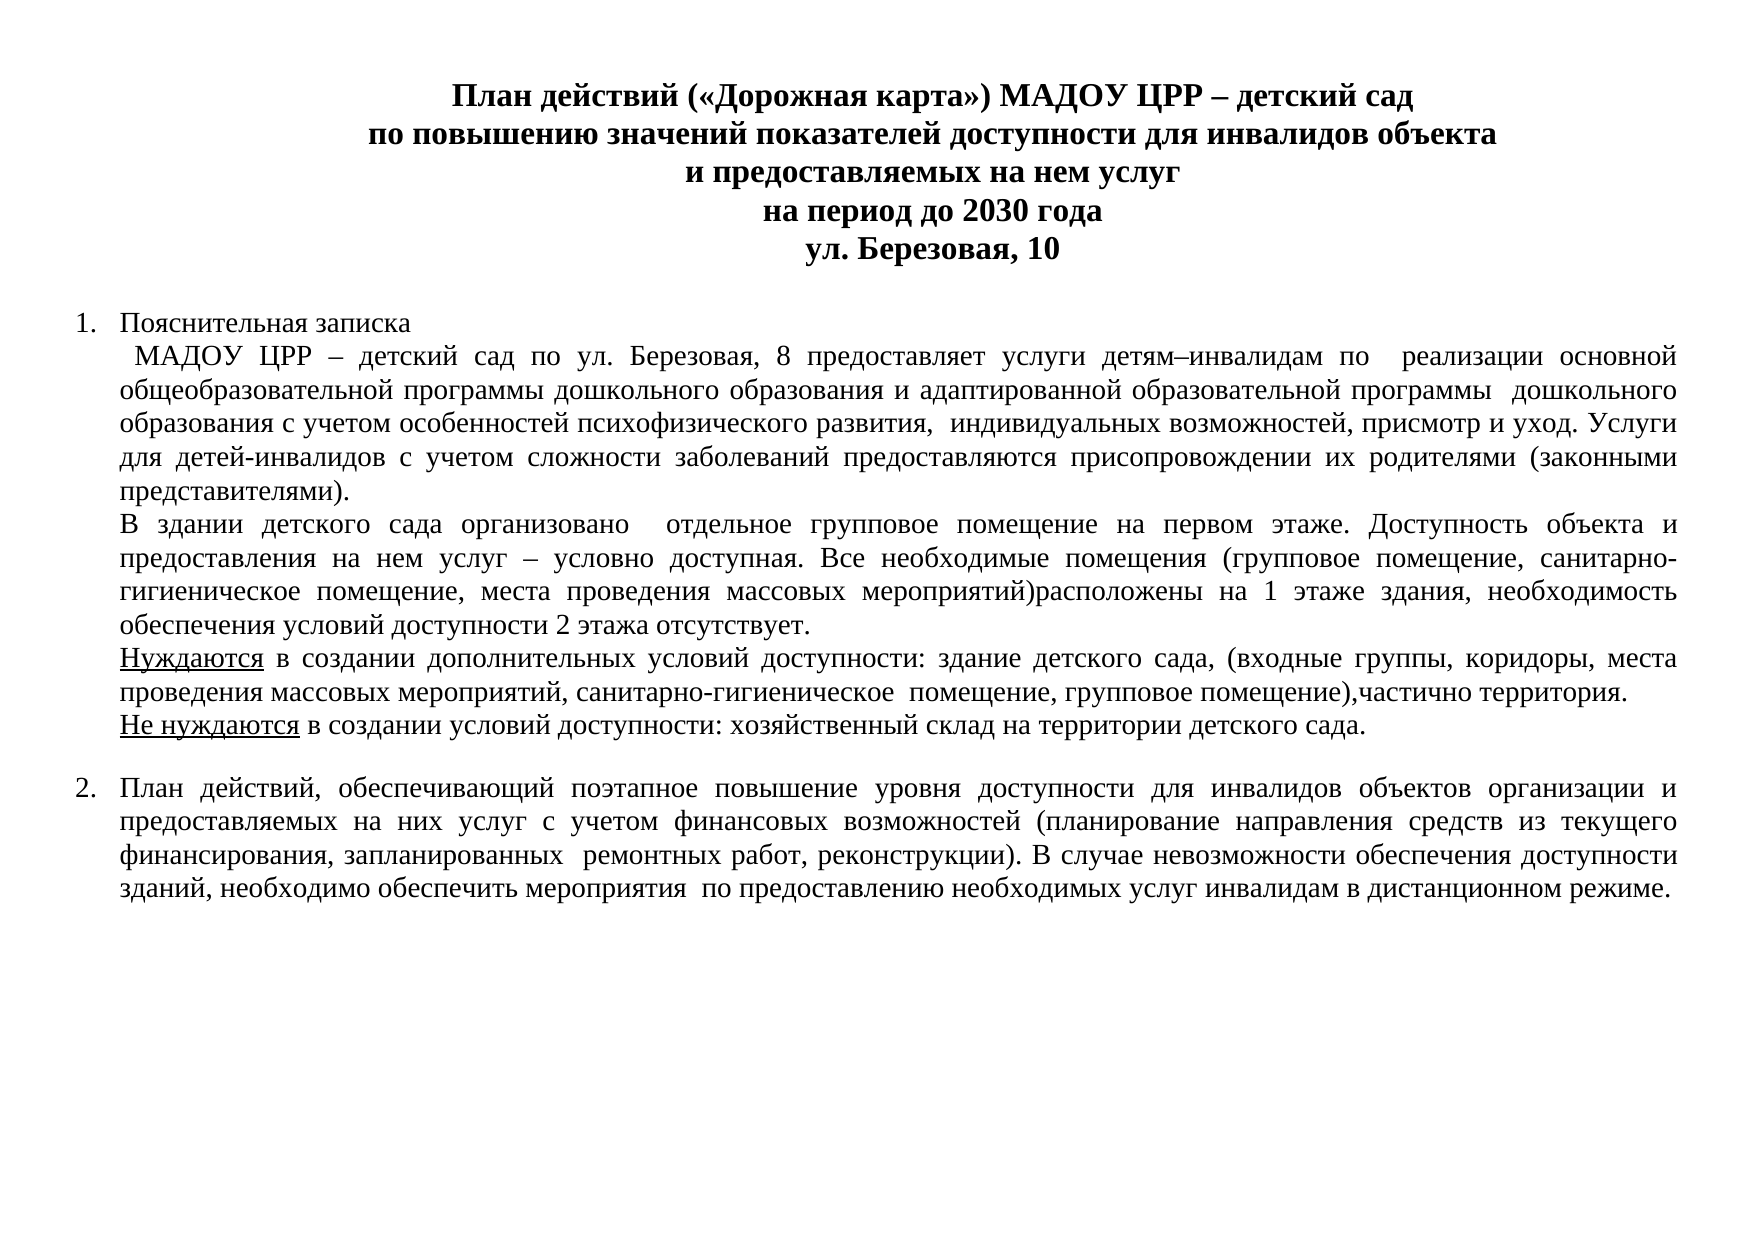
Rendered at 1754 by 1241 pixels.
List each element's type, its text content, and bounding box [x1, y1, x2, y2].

list План действий («Дорожная карта») МАДОУ ЦРР – детский сад [186, 75, 1679, 113]
list Нуждаются в создании дополнительных условий доступности: здание детского сада, (входные группы, коридоры, места проведения массовых мероприятий, санитарно-гигиеническое помещение, групповое помещение),частично территория. [119, 640, 1679, 707]
list План действий, обеспечивающий поэтапное повышение уровня доступности для инвалидов объектов организации и предоставляемых на них услуг с учетом финансовых возможностей (планирование направления средств из текущего финансирования, запланированных ремонтных работ, реконструкции). В случае невозможности обеспечения доступности зданий, необходимо обеспечить мероприятия по предоставлению необходимых услуг инвалидам в дистанционном режиме. [75, 770, 1679, 904]
list на период до 2030 года [186, 190, 1679, 228]
list по повышению значений показателей доступности для инвалидов объекта [186, 113, 1679, 152]
list Не нуждаются в создании условий доступности: хозяйственный склад на территории детского сада. [119, 707, 1679, 741]
list и предоставляемых на нем услуг [186, 152, 1679, 190]
list Пояснительная записка [75, 305, 1679, 338]
text МАДОУ ЦРР – детский сад по ул. Березовая, 8 предоставляет услуги детям–инвалидам по реализации основной общеобразовательной программы дошкольного образования и адаптированной образовательной программы дошкольного образования с учетом особенностей психофизического развития, индивидуальных возможностей, присмотр и уход. Услуги для детей-инвалидов с учетом сложности заболеваний предоставляются присопровождении их родителями (законными представителями). [119, 338, 1679, 506]
list ул. Березовая, 10 [186, 228, 1679, 267]
list В здании детского сада организовано отдельное групповое помещение на первом этаже. Доступность объекта и предоставления на нем услуг – условно доступная. Все необходимые помещения (групповое помещение, санитарно-гигиеническое помещение, места проведения массовых мероприятий)расположены на 1 этаже здания, необходимость обеспечения условий доступности 2 этажа отсутствует. [119, 506, 1679, 640]
